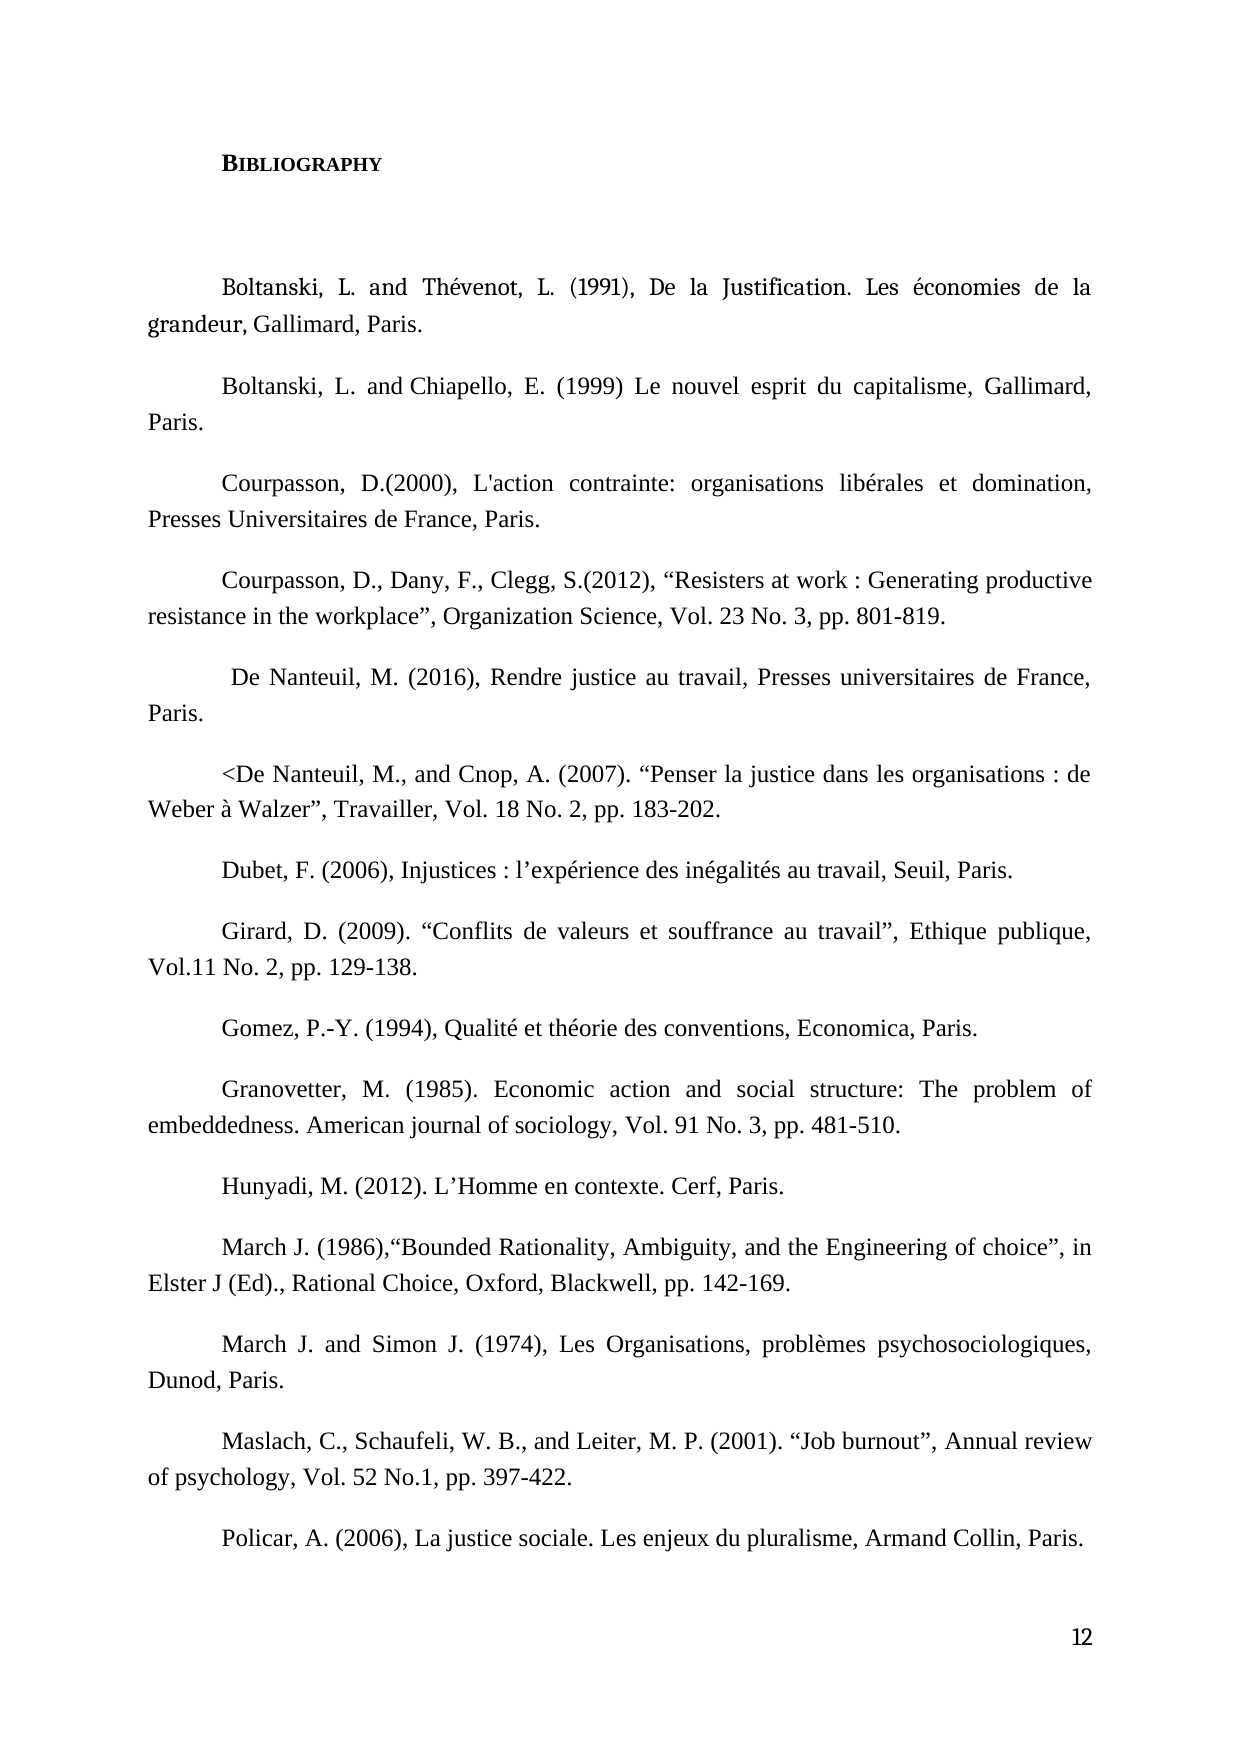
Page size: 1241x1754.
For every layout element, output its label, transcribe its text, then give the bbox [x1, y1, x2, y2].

text March J. and Simon J. (1974), Les Organisations, problèmes psychosociologiques, Dunod, Paris. [148, 1329, 1093, 1394]
text March J. (1986),“Bounded Rationality, Ambiguity, and the Engineering of choice”, in Elster J (Ed)., Rational Choice, Oxford, Blackwell, pp. 142-169. [148, 1232, 1093, 1297]
text Gomez, P.-Y. (1994), Qualité et théorie des conventions, Economica, Paris. [148, 1013, 1093, 1042]
text Courpasson, D.(2000), L'action contrainte: organisations libérales et domination, Presses Universitaires de France, Paris. [148, 468, 1093, 533]
text Hunyadi, M. (2012). L’Homme en contexte. Cerf, Paris. [148, 1171, 1093, 1200]
text Boltanski, L. and Thévenot, L. (1991), De la Justification. Les économies de la grandeur, Gallimard, Paris. [148, 273, 1093, 339]
text Courpasson, D., Dany, F., Clegg, S.(2012), “Resisters at work : Generating productive resistance in the workplace”, Organization Science, Vol. 23 No. 3, pp. 801-819. [148, 565, 1093, 629]
text Maslach, C., Schaufeli, W. B., and Leiter, M. P. (2001). “Job burnout”, Annual review of psychology, Vol. 52 No.1, pp. 397-422. [148, 1426, 1093, 1491]
text Dubet, F. (2006), Injustices : l’expérience des inégalités au travail, Seuil, Paris. [148, 856, 1093, 884]
text Boltanski, L. and Chiapello, E. (1999) Le nouvel esprit du capitalisme, Gallimard, Paris. [148, 371, 1093, 436]
text <De Nanteuil, M., and Cnop, A. (2007). “Penser la justice dans les organisations : de Weber à Walzer”, Travailler, Vol. 18 No. 2, pp. 183-202. [148, 759, 1093, 823]
text De Nanteuil, M. (2016), Rendre justice au travail, Presses universitaires de France, Paris. [148, 662, 1093, 726]
text Policar, A. (2006), La justice sociale. Les enjeux du pluralisme, Armand Collin, Paris. [148, 1523, 1093, 1551]
text Girard, D. (2009). “Conflits de valeurs et souffrance au travail”, Ethique publique, Vol.11 No. 2, pp. 129-138. [148, 916, 1093, 981]
text Bibliography [148, 148, 1093, 176]
text Granovetter, M. (1985). Economic action and social structure: The problem of embeddedness. American journal of sociology, Vol. 91 No. 3, pp. 481-510. [148, 1074, 1093, 1139]
